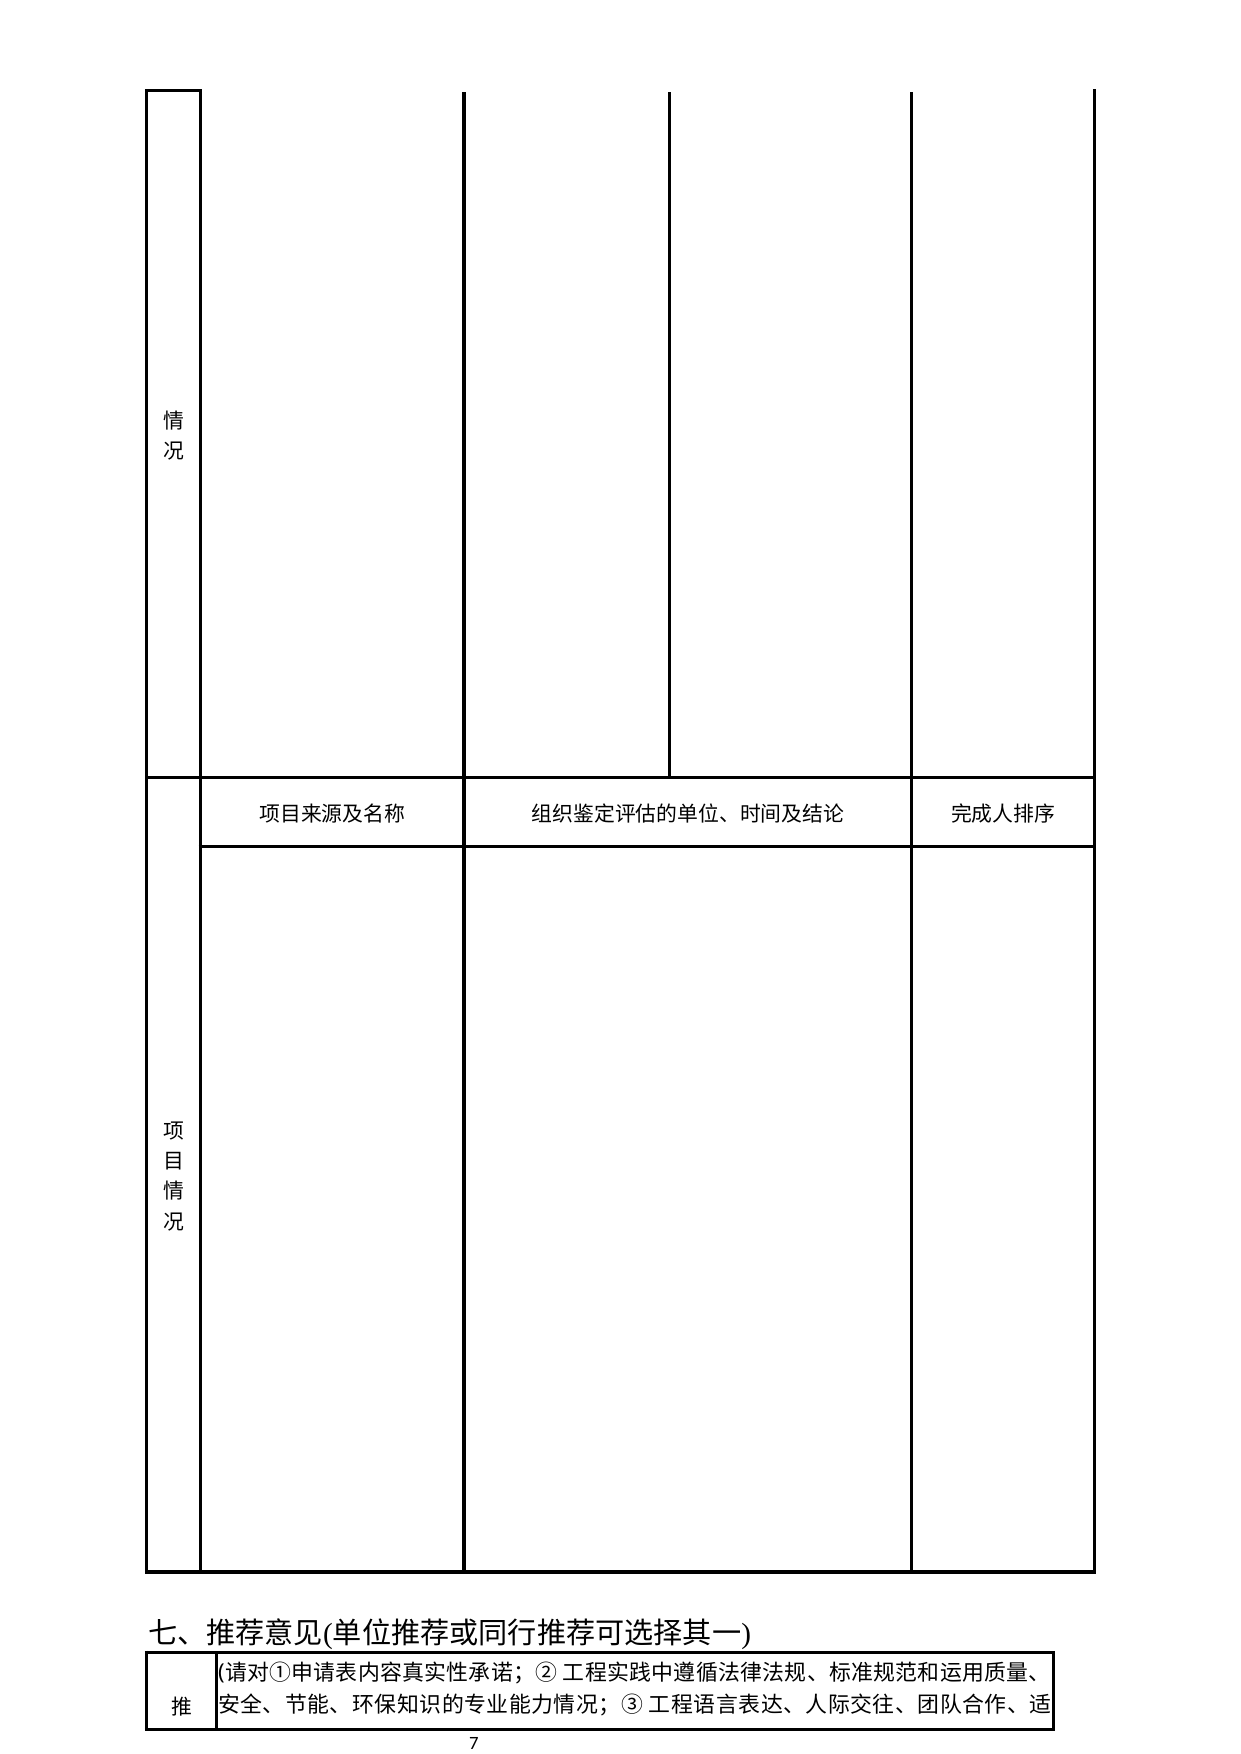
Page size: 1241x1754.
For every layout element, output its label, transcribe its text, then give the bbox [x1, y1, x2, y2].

table_header 获 奖 情 况 [148, 92, 199, 776]
table_cell 项 目 情 况 [148, 779, 199, 1570]
table_header 推 荐 单 位 意 见 [148, 1654, 215, 1728]
table_cell [202, 89, 464, 776]
table_cell 完成人排序 [913, 779, 1093, 845]
table_cell [202, 848, 462, 1570]
text 七、推荐意见(单位推荐或同行推荐可选择其一) [148, 1615, 1090, 1651]
table_cell [911, 89, 1093, 776]
table_cell [670, 89, 911, 776]
table_cell [464, 89, 670, 776]
table_cell 组织鉴定评估的单位、时间及结论 [466, 779, 910, 845]
table_cell [466, 848, 910, 1570]
table_cell 项目来源及名称 [202, 779, 462, 845]
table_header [218, 1654, 1052, 1728]
table_cell [913, 848, 1093, 1570]
